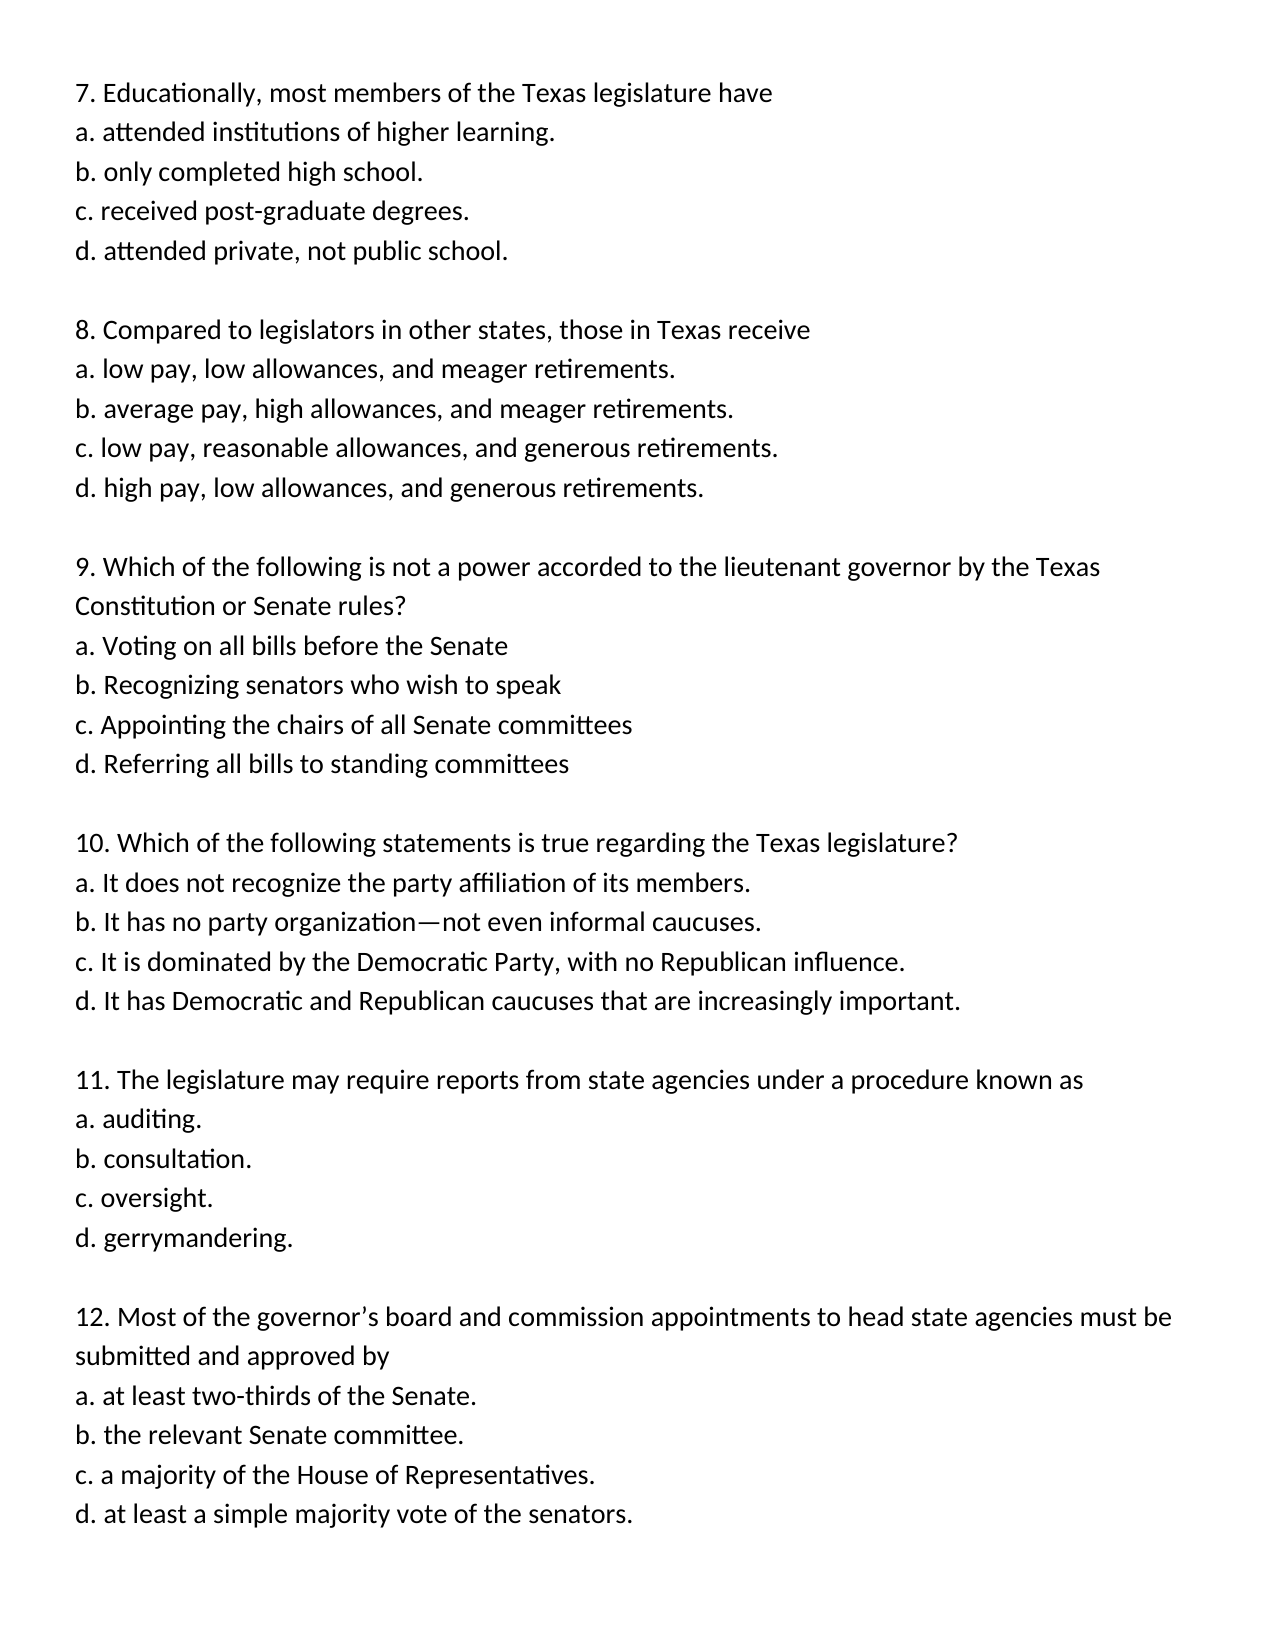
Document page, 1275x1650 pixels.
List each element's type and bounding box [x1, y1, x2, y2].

text [75, 75, 1200, 1570]
